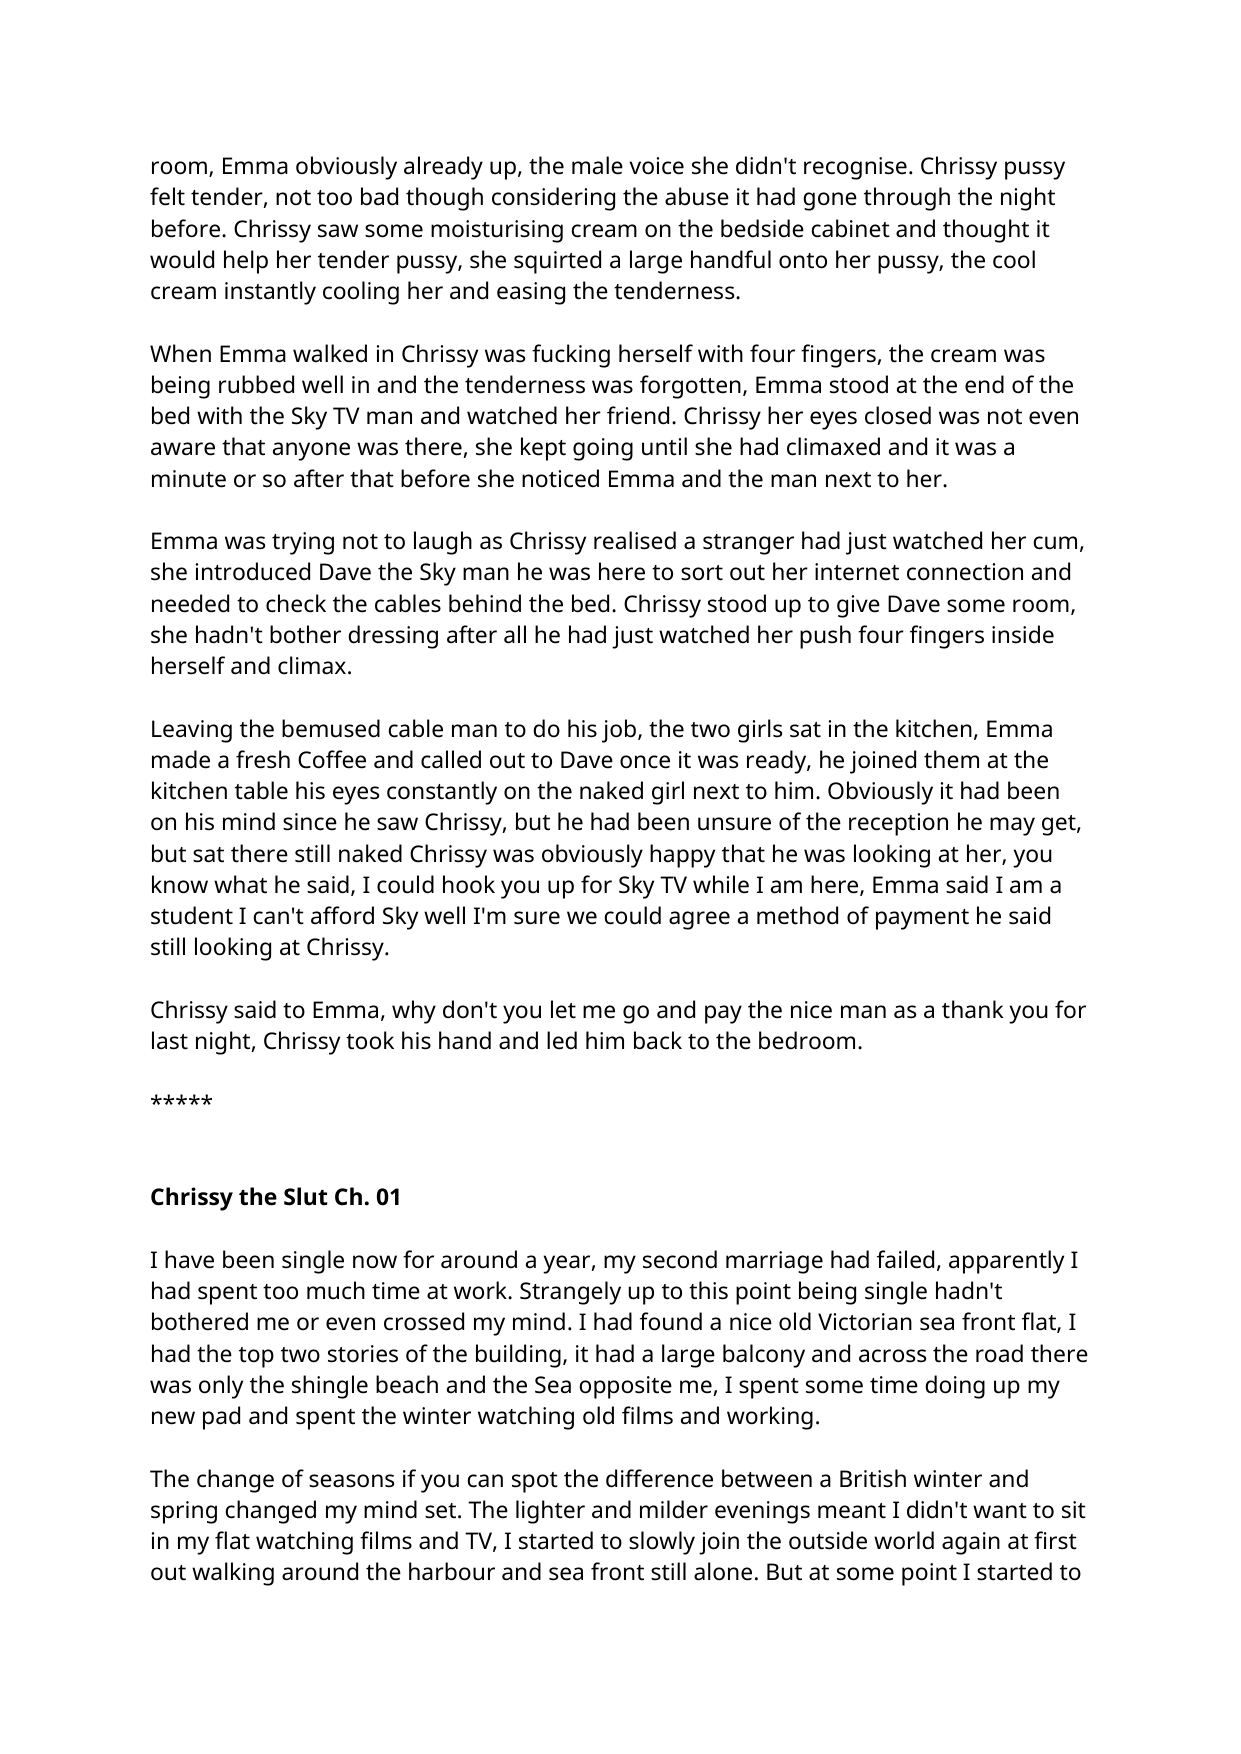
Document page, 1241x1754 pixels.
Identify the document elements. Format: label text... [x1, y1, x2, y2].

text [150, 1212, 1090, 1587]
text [150, 150, 1090, 1119]
text Chrissy the Slut Ch. 01 [150, 1181, 1090, 1212]
